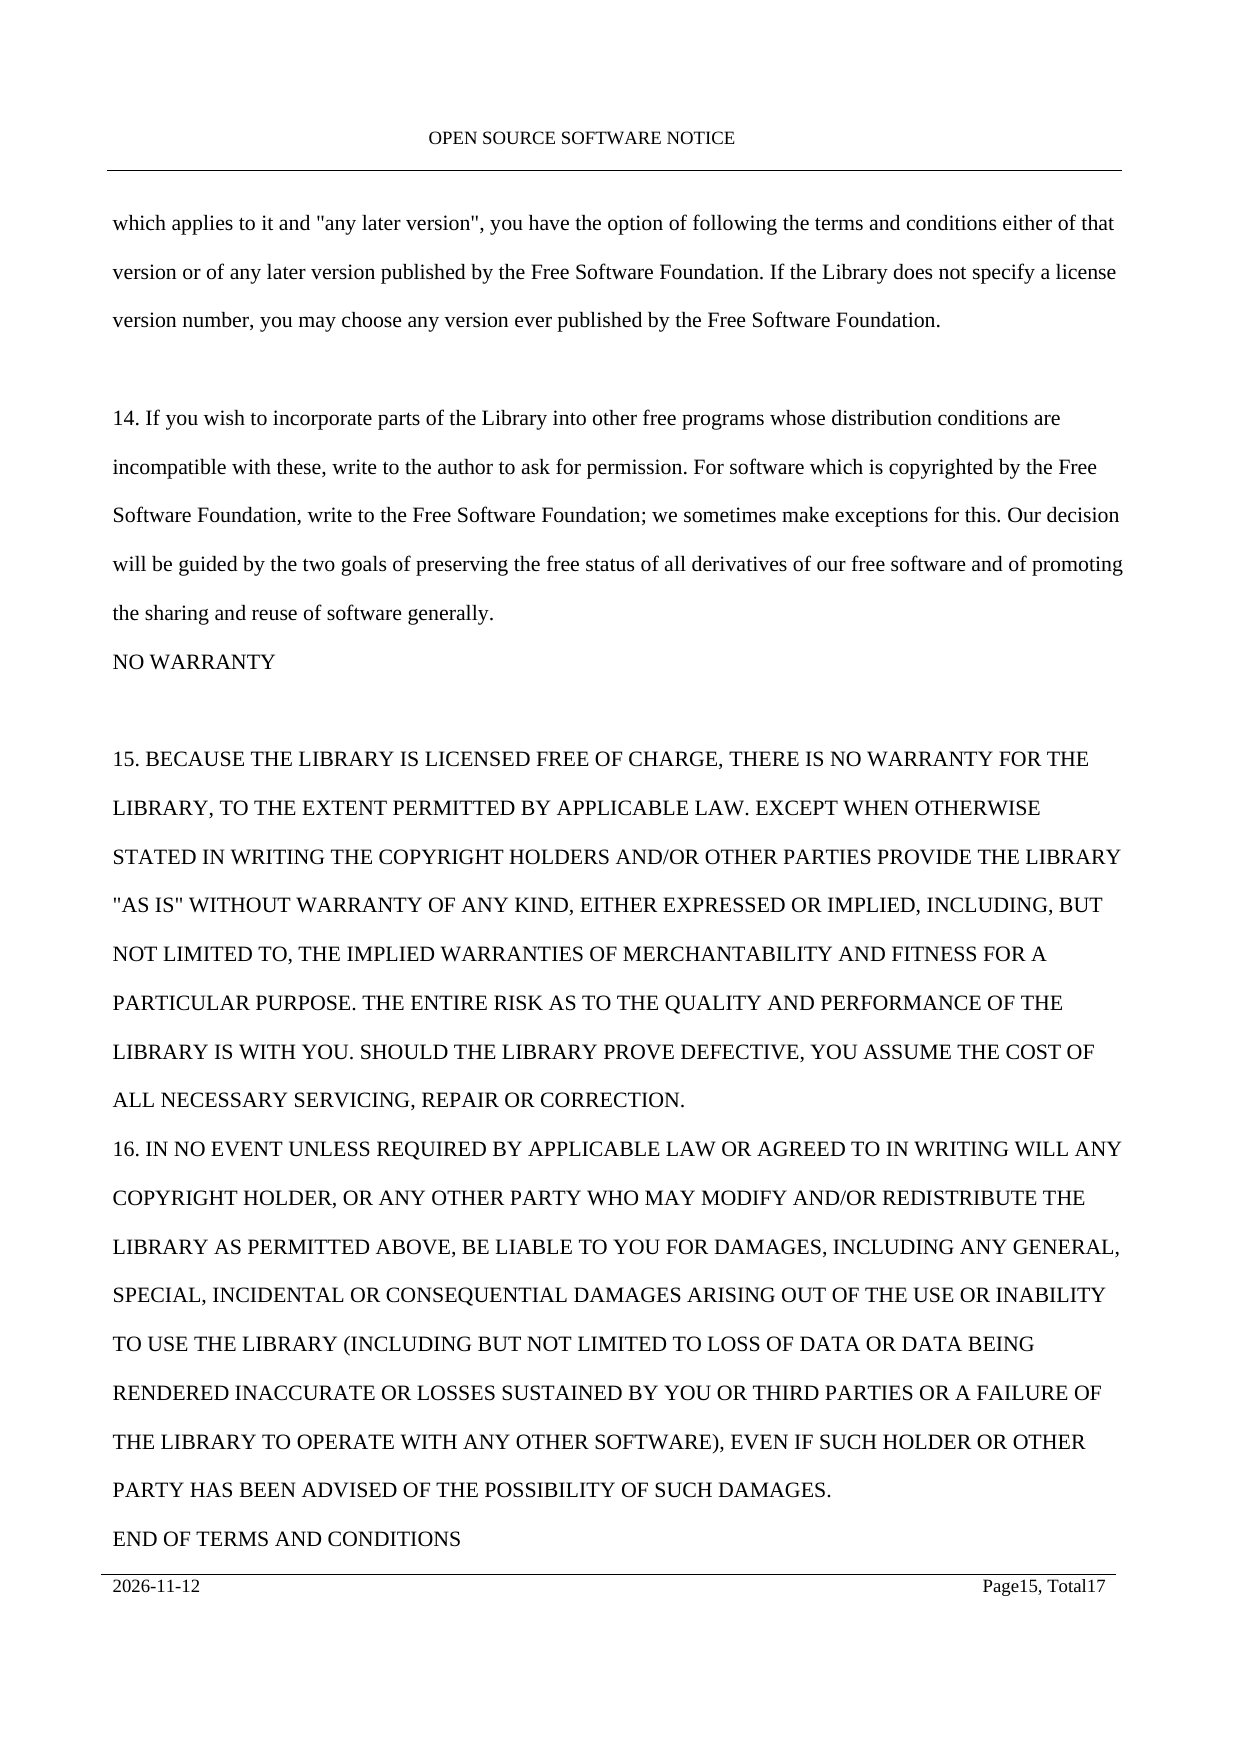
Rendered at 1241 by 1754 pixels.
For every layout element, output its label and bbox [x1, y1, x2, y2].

text [112, 206, 1128, 1555]
